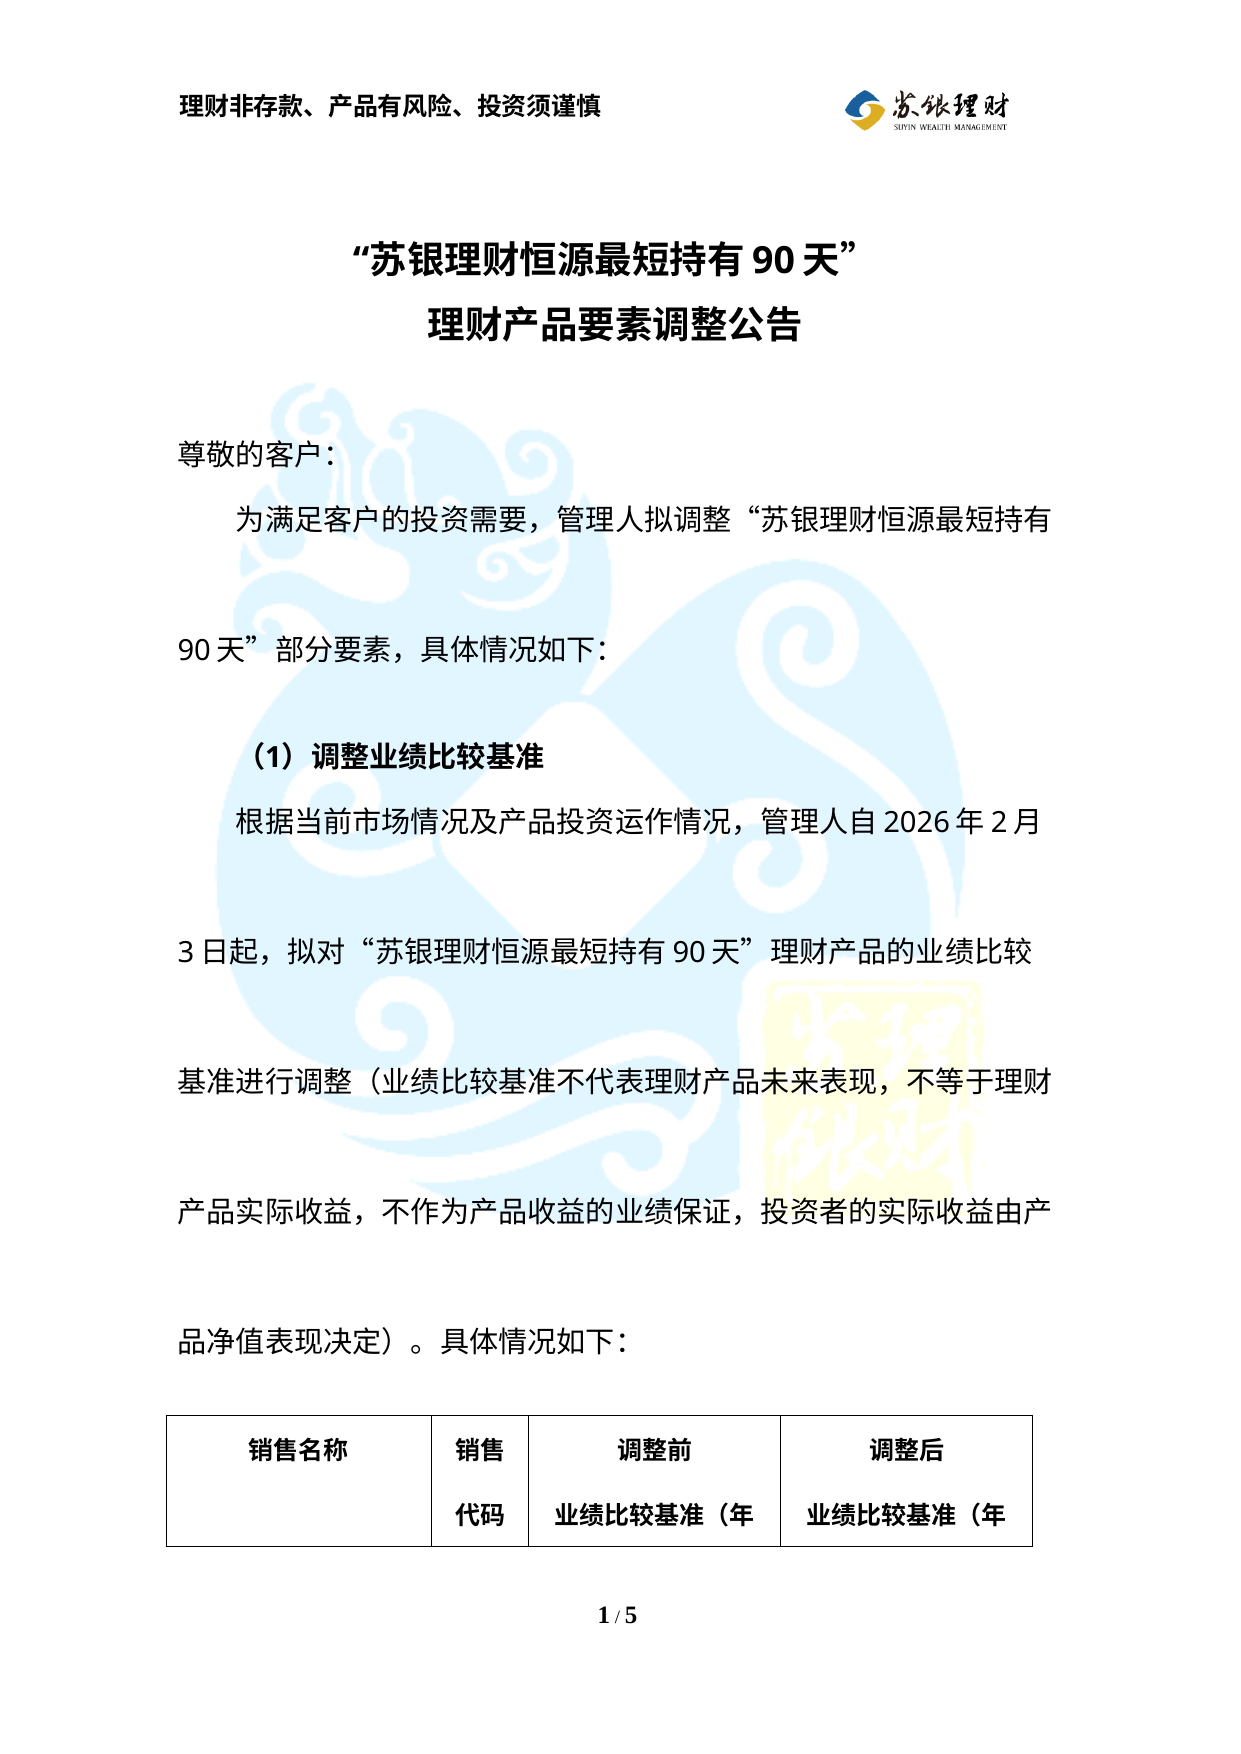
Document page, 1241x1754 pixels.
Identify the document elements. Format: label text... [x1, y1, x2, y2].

text 根据当前市场情况及产品投资运作情况，管理人自2026年2月3日起，拟对“苏银理财恒源最短持有90天”理财产品的业绩比较基准进行调整（业绩比较基准不代表理财产品未来表现，不等于理财产品实际收益，不作为产品收益的业绩保证，投资者的实际收益由产品净值表现决定）。具体情况如下： [177, 787, 1053, 1372]
picture [820, 73, 1039, 143]
table_header 调整后 业绩比较基准（年化） [781, 1416, 1032, 1546]
table_header 调整前 业绩比较基准（年化） [529, 1416, 780, 1546]
text “苏银理财恒源最短持有90天” [177, 225, 1053, 290]
text 为满足客户的投资需要，管理人拟调整“苏银理财恒源最短持有90天”部分要素，具体情况如下： [177, 485, 1053, 680]
table_header 销售名称 [167, 1416, 431, 1546]
list 调整业绩比较基准 [177, 722, 1053, 787]
table_header 销售 代码 [432, 1416, 528, 1546]
text 尊敬的客户： [177, 420, 1053, 485]
text 理财产品要素调整公告 [177, 290, 1053, 355]
